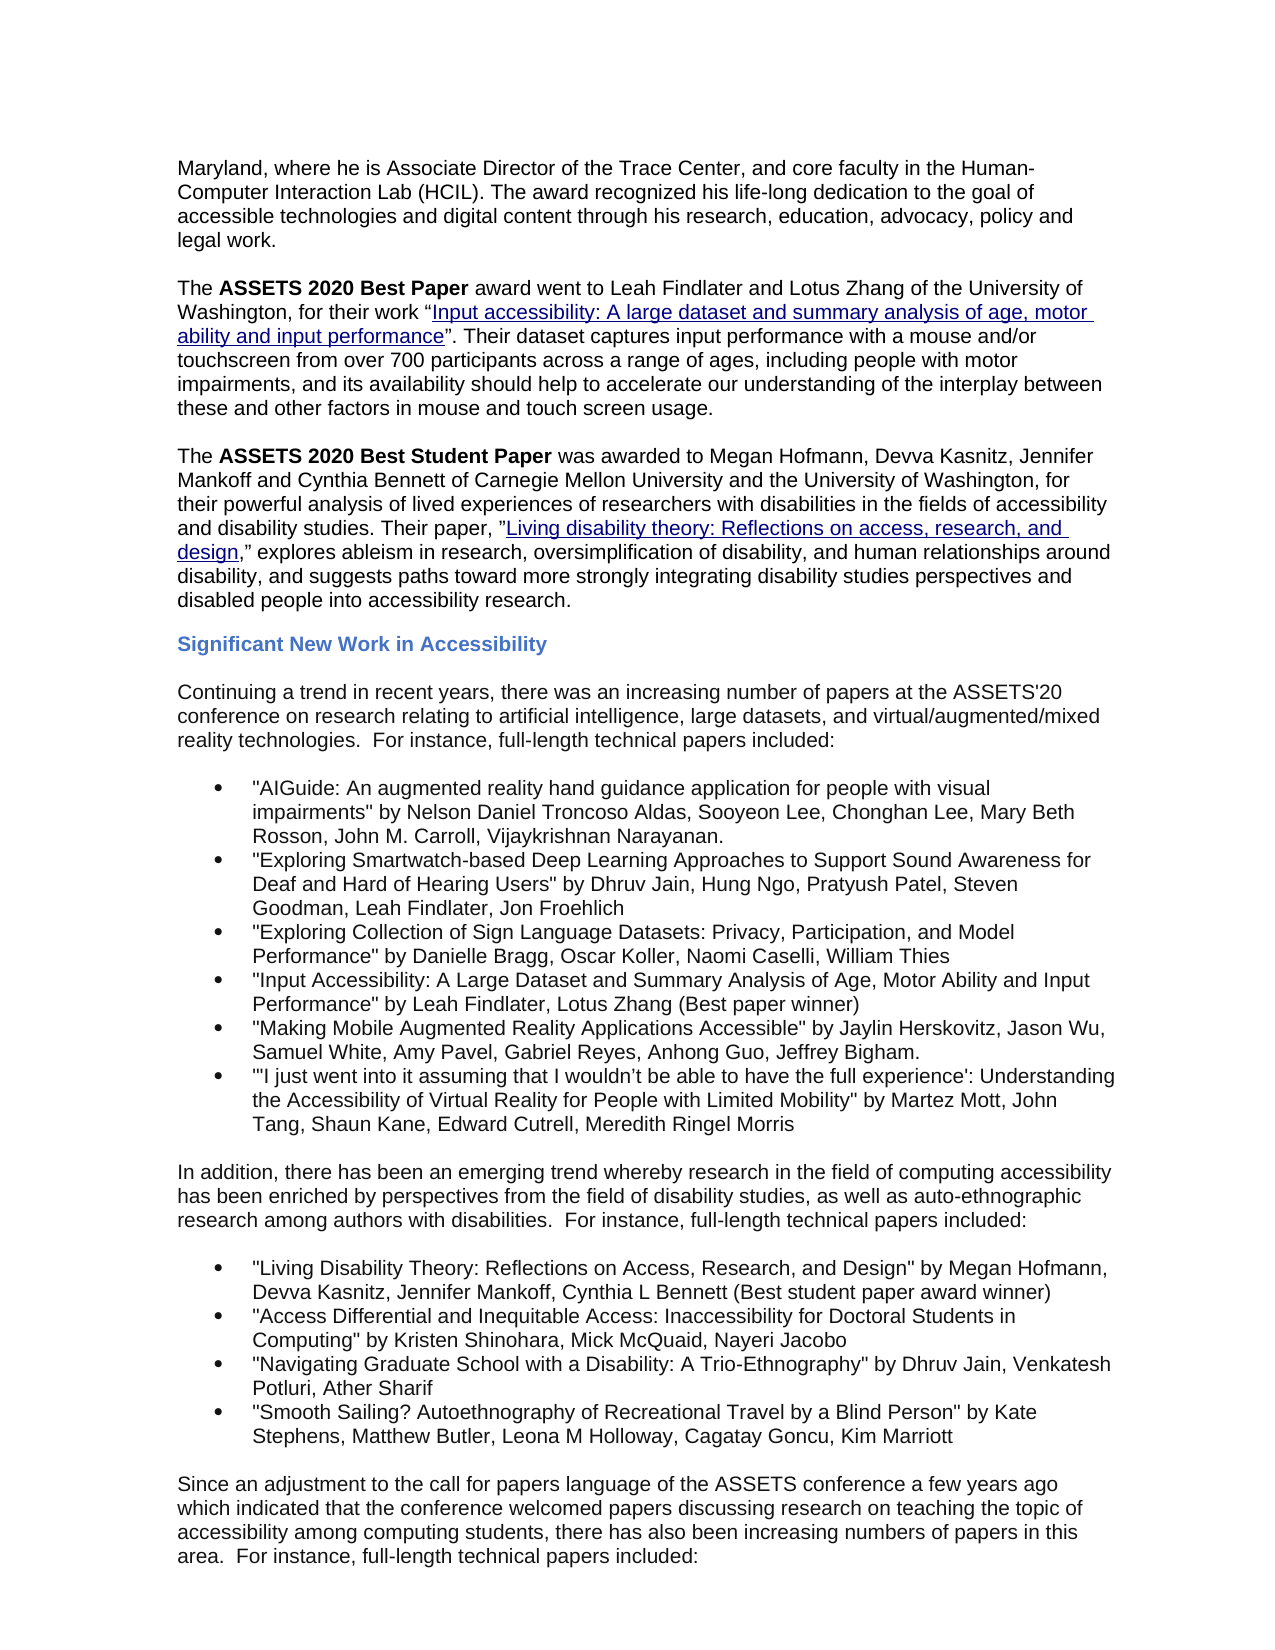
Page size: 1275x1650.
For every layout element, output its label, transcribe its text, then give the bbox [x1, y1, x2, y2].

list "Exploring Collection of Sign Language Datasets: Privacy, Participation, and Model Performance" by Danielle Bragg, Oscar Koller, Naomi Caselli, William Thies [214, 920, 1117, 968]
text In addition, there has been an emerging trend whereby research in the field of computing accessibility has been enriched by perspectives from the field of disability studies, as well as auto-ethnographic research among authors with disabilities. For instance, full-length technical papers included: [177, 1160, 1117, 1232]
list "AIGuide: An augmented reality hand guidance application for people with visual impairments" by Nelson Daniel Troncoso Aldas, Sooyeon Lee, Chonghan Lee, Mary Beth Rosson, John M. Carroll, Vijaykrishnan Narayanan. [214, 776, 1117, 848]
list "Input Accessibility: A Large Dataset and Summary Analysis of Age, Motor Ability and Input Performance" by Leah Findlater, Lotus Zhang (Best paper winner) [214, 968, 1117, 1016]
list "Smooth Sailing? Autoethnography of Recreational Travel by a Blind Person" by Kate Stephens, Matthew Butler, Leona M Holloway, Cagatay Goncu, Kim Marriott [214, 1400, 1117, 1448]
subtitle Significant New Work in Accessibility [177, 632, 1117, 656]
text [177, 156, 1117, 252]
list "Making Mobile Augmented Reality Applications Accessible" by Jaylin Herskovitz, Jason Wu, Samuel White, Amy Pavel, Gabriel Reyes, Anhong Guo, Jeffrey Bigham. [214, 1016, 1117, 1064]
list "Access Differential and Inequitable Access: Inaccessibility for Doctoral Students in Computing" by Kristen Shinohara, Mick McQuaid, Nayeri Jacobo [214, 1304, 1117, 1352]
list "Exploring Smartwatch-based Deep Learning Approaches to Support Sound Awareness for Deaf and Hard of Hearing Users" by Dhruv Jain, Hung Ngo, Pratyush Patel, Steven Goodman, Leah Findlater, Jon Froehlich [214, 848, 1117, 920]
list "Living Disability Theory: Reflections on Access, Research, and Design" by Megan Hofmann, Devva Kasnitz, Jennifer Mankoff, Cynthia L Bennett (Best student paper award winner) [214, 1256, 1117, 1304]
text Since an adjustment to the call for papers language of the ASSETS conference a few years ago which indicated that the conference welcomed papers discussing research on teaching the topic of accessibility among computing students, there has also been increasing numbers of papers in this area. For instance, full-length technical papers included: [177, 1472, 1117, 1568]
list "Navigating Graduate School with a Disability: A Trio-Ethnography" by Dhruv Jain, Venkatesh Potluri, Ather Sharif [214, 1352, 1117, 1400]
list "'I just went into it assuming that I wouldn’t be able to have the full experience': Understanding the Accessibility of Virtual Reality for People with Limited Mobility" by Martez Mott, John Tang, Shaun Kane, Edward Cutrell, Meredith Ringel Morris [214, 1064, 1117, 1136]
text Continuing a trend in recent years, there was an increasing number of papers at the ASSETS'20 conference on research relating to artificial intelligence, large datasets, and virtual/augmented/mixed reality technologies. For instance, full-length technical papers included: [177, 680, 1117, 752]
text The ASSETS 2020 Best Paper award went to Leah Findlater and Lotus Zhang of the University of Washington, for their work “Input accessibility: A large dataset and summary analysis of age, motor ability and input performance”. Their dataset captures input performance with a mouse and/or touchscreen from over 700 participants across a range of ages, including people with motor impairments, and its availability should help to accelerate our understanding of the interplay between these and other factors in mouse and touch screen usage. [177, 276, 1117, 420]
text The ASSETS 2020 Best Student Paper was awarded to Megan Hofmann, Devva Kasnitz, Jennifer Mankoff and Cynthia Bennett of Carnegie Mellon University and the University of Washington, for their powerful analysis of lived experiences of researchers with disabilities in the fields of accessibility and disability studies. Their paper, ”Living disability theory: Reflections on access, research, and design,” explores ableism in research, oversimplification of disability, and human relationships around disability, and suggests paths toward more strongly integrating disability studies perspectives and disabled people into accessibility research. [177, 444, 1117, 611]
